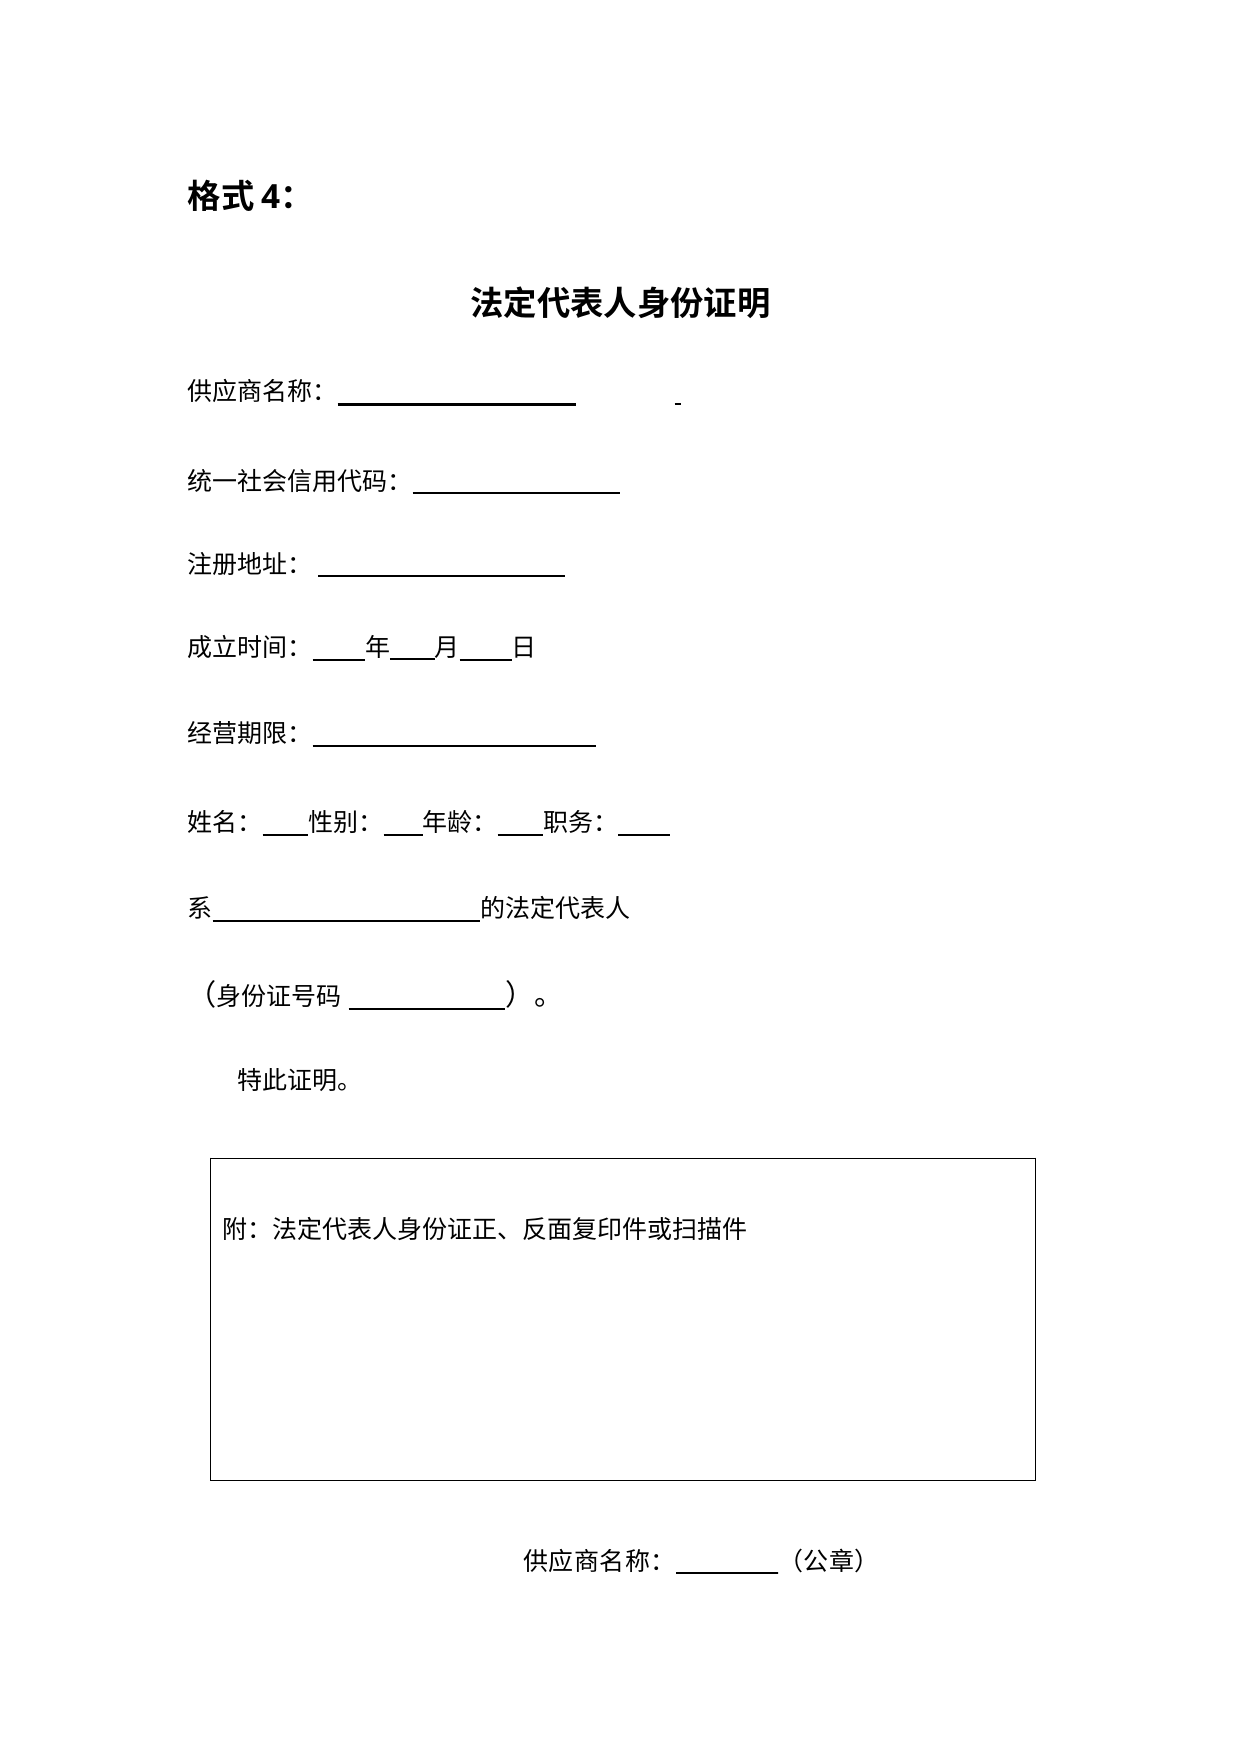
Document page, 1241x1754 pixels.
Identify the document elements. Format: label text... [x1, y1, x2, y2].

text 系 的法定代表人 [187, 874, 1053, 939]
text 格式4： [187, 162, 1053, 227]
text 统一社会信用代码： [187, 447, 1053, 512]
text 供应商名称： [187, 357, 1053, 422]
text （身份证号码 ）。 [187, 960, 1053, 1025]
text 成立时间： 年 月 日 [187, 613, 1053, 678]
text 姓名： 性别： 年龄： 职务： . [187, 788, 1053, 853]
text 法定代表人身份证明 [187, 268, 1053, 333]
text 经营期限： [187, 699, 1053, 764]
text 注册地址： [187, 530, 1053, 595]
table_header 附：法定代表人身份证正、反面复印件或扫描件 [211, 1159, 1035, 1480]
text 供应商名称： （公章） [187, 1527, 1053, 1592]
text 特此证明。 [187, 1046, 1053, 1111]
